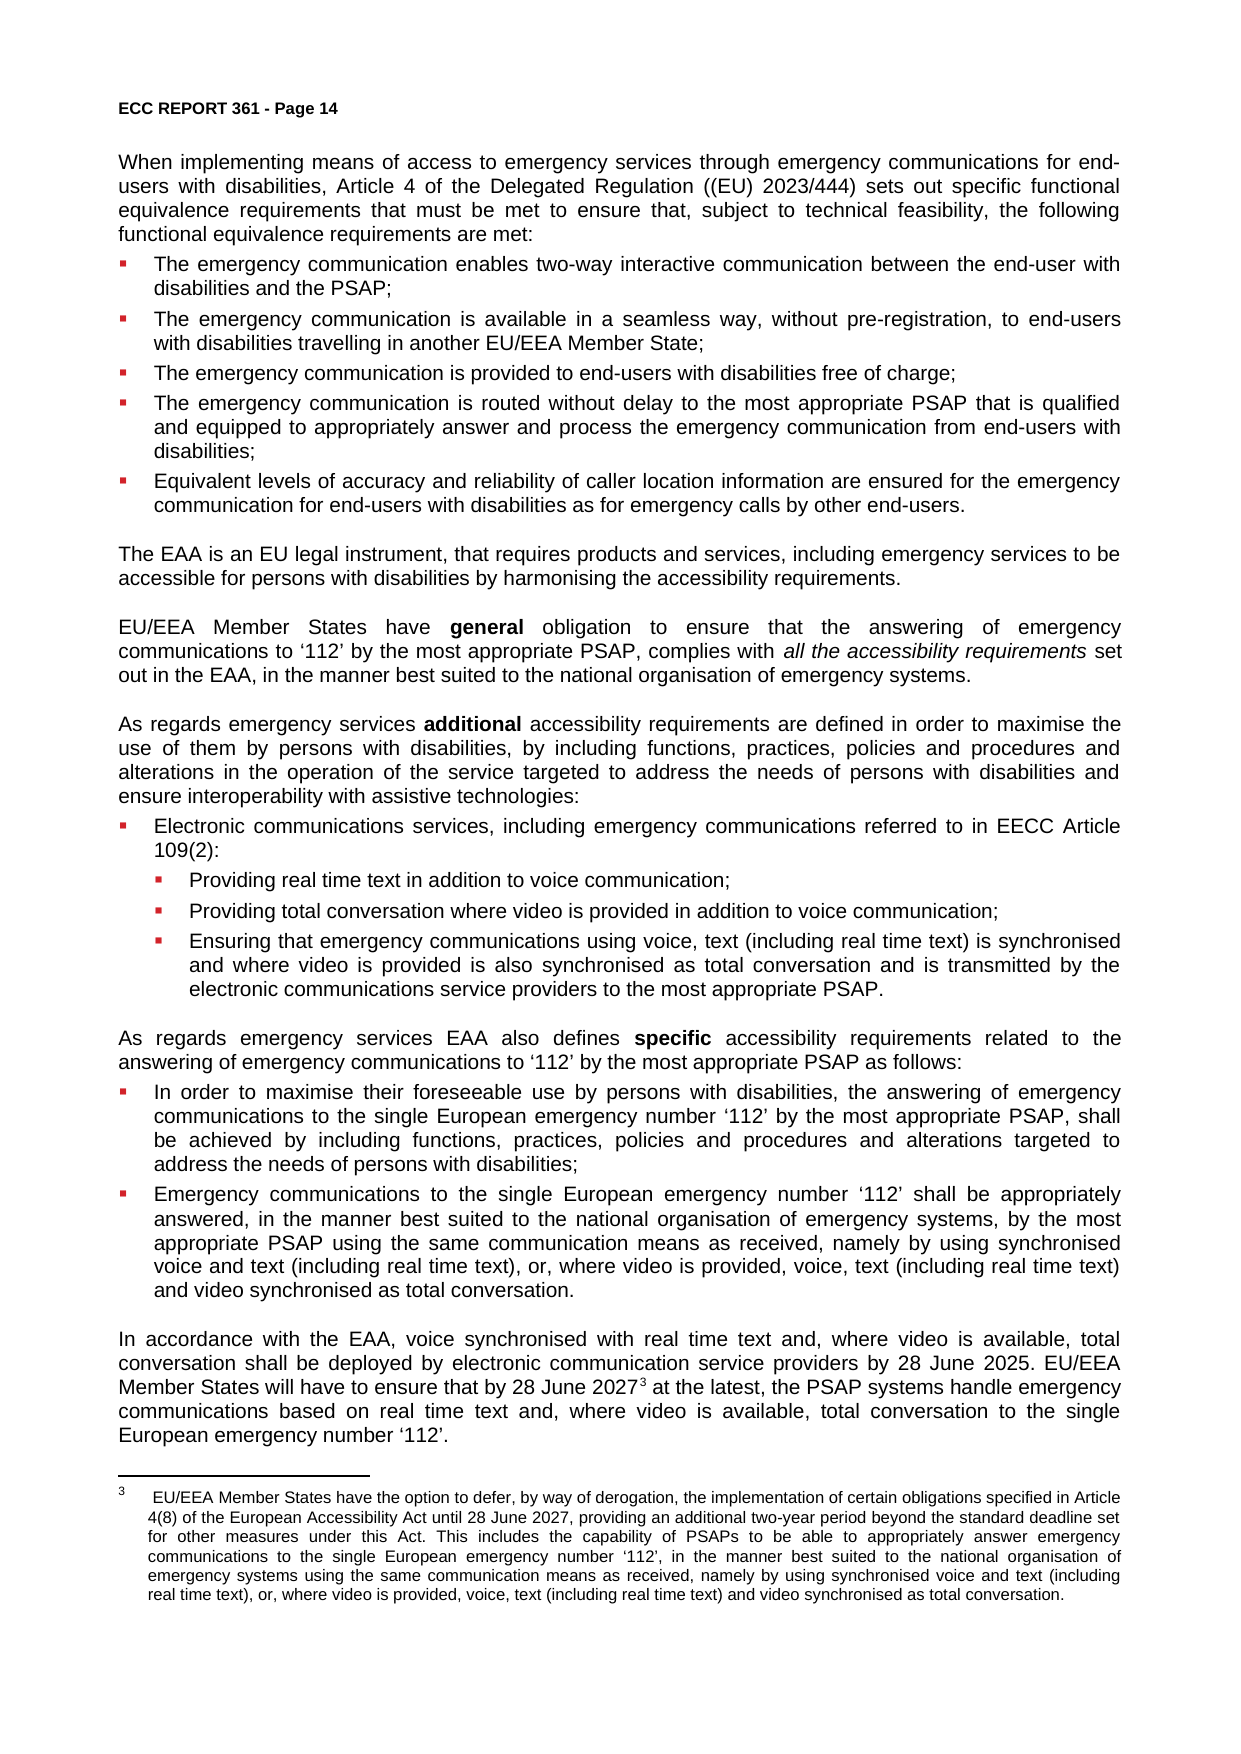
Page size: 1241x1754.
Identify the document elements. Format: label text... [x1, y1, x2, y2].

text Electronic communications services, including emergency communications referred to in EECC Article 109(2): [118, 814, 1122, 862]
text The emergency communication is available in a seamless way, without pre-registration, to end-users with disabilities travelling in another EU/EEA Member State; [118, 306, 1122, 354]
text The EAA is an EU legal instrument, that requires products and services, including emergency services to be accessible for persons with disabilities by harmonising the accessibility requirements. [118, 542, 1122, 590]
text Emergency communications to the single European emergency number ‘112’ shall be appropriately answered, in the manner best suited to the national organisation of emergency systems, by the most appropriate PSAP using the same communication means as received, namely by using synchronised voice and text (including real time text), or, where video is provided, voice, text (including real time text) and video synchronised as total conversation. [118, 1182, 1122, 1302]
text Providing real time text in addition to voice communication; [153, 868, 1122, 892]
text In order to maximise their foreseeable use by persons with disabilities, the answering of emergency communications to the single European emergency number ‘112’ by the most appropriate PSAP, shall be achieved by including functions, practices, policies and procedures and alterations targeted to address the needs of persons with disabilities; [118, 1080, 1122, 1176]
text As regards emergency services additional accessibility requirements are defined in order to maximise the use of them by persons with disabilities, by including functions, practices, policies and procedures and alterations in the operation of the service targeted to address the needs of persons with disabilities and ensure interoperability with assistive technologies: [118, 712, 1122, 808]
text Ensuring that emergency communications using voice, text (including real time text) is synchronised and where video is provided is also synchronised as total conversation and is transmitted by the electronic communications service providers to the most appropriate PSAP. [153, 929, 1122, 1001]
text The emergency communication enables two-way interactive communication between the end-user with disabilities and the PSAP; [118, 252, 1122, 300]
text Equivalent levels of accuracy and reliability of caller location information are ensured for the emergency communication for end-users with disabilities as for emergency calls by other end-users. [118, 469, 1122, 517]
text Providing total conversation where video is provided in addition to voice communication; [153, 899, 1122, 923]
text When implementing means of access to emergency services through emergency communications for end-users with disabilities, Article 4 of the Delegated Regulation ((EU) 2023/444) sets out specific functional equivalence requirements that must be met to ensure that, subject to technical feasibility, the following functional equivalence requirements are met: [118, 150, 1122, 246]
text The emergency communication is routed without delay to the most appropriate PSAP that is qualified and equipped to appropriately answer and process the emergency communication from end-users with disabilities; [118, 391, 1122, 463]
text The emergency communication is provided to end-users with disabilities free of charge; [118, 361, 1122, 385]
text In accordance with the EAA, voice synchronised with real time text and, where video is available, total conversation shall be deployed by electronic communication service providers by 28 June 2025. EU/EEA Member States will have to ensure that by 28 June 2027 at the latest, the PSAP systems handle emergency communications based on real time text and, where video is available, total conversation to the single European emergency number ‘112’. [118, 1327, 1122, 1447]
text EU/EEA Member States have general obligation to ensure that the answering of emergency communications to ‘112’ by the most appropriate PSAP, complies with all the accessibility requirements set out in the EAA, in the manner best suited to the national organisation of emergency systems. [118, 615, 1122, 687]
text As regards emergency services EAA also defines specific accessibility requirements related to the answering of emergency communications to ‘112’ by the most appropriate PSAP as follows: [118, 1026, 1122, 1074]
